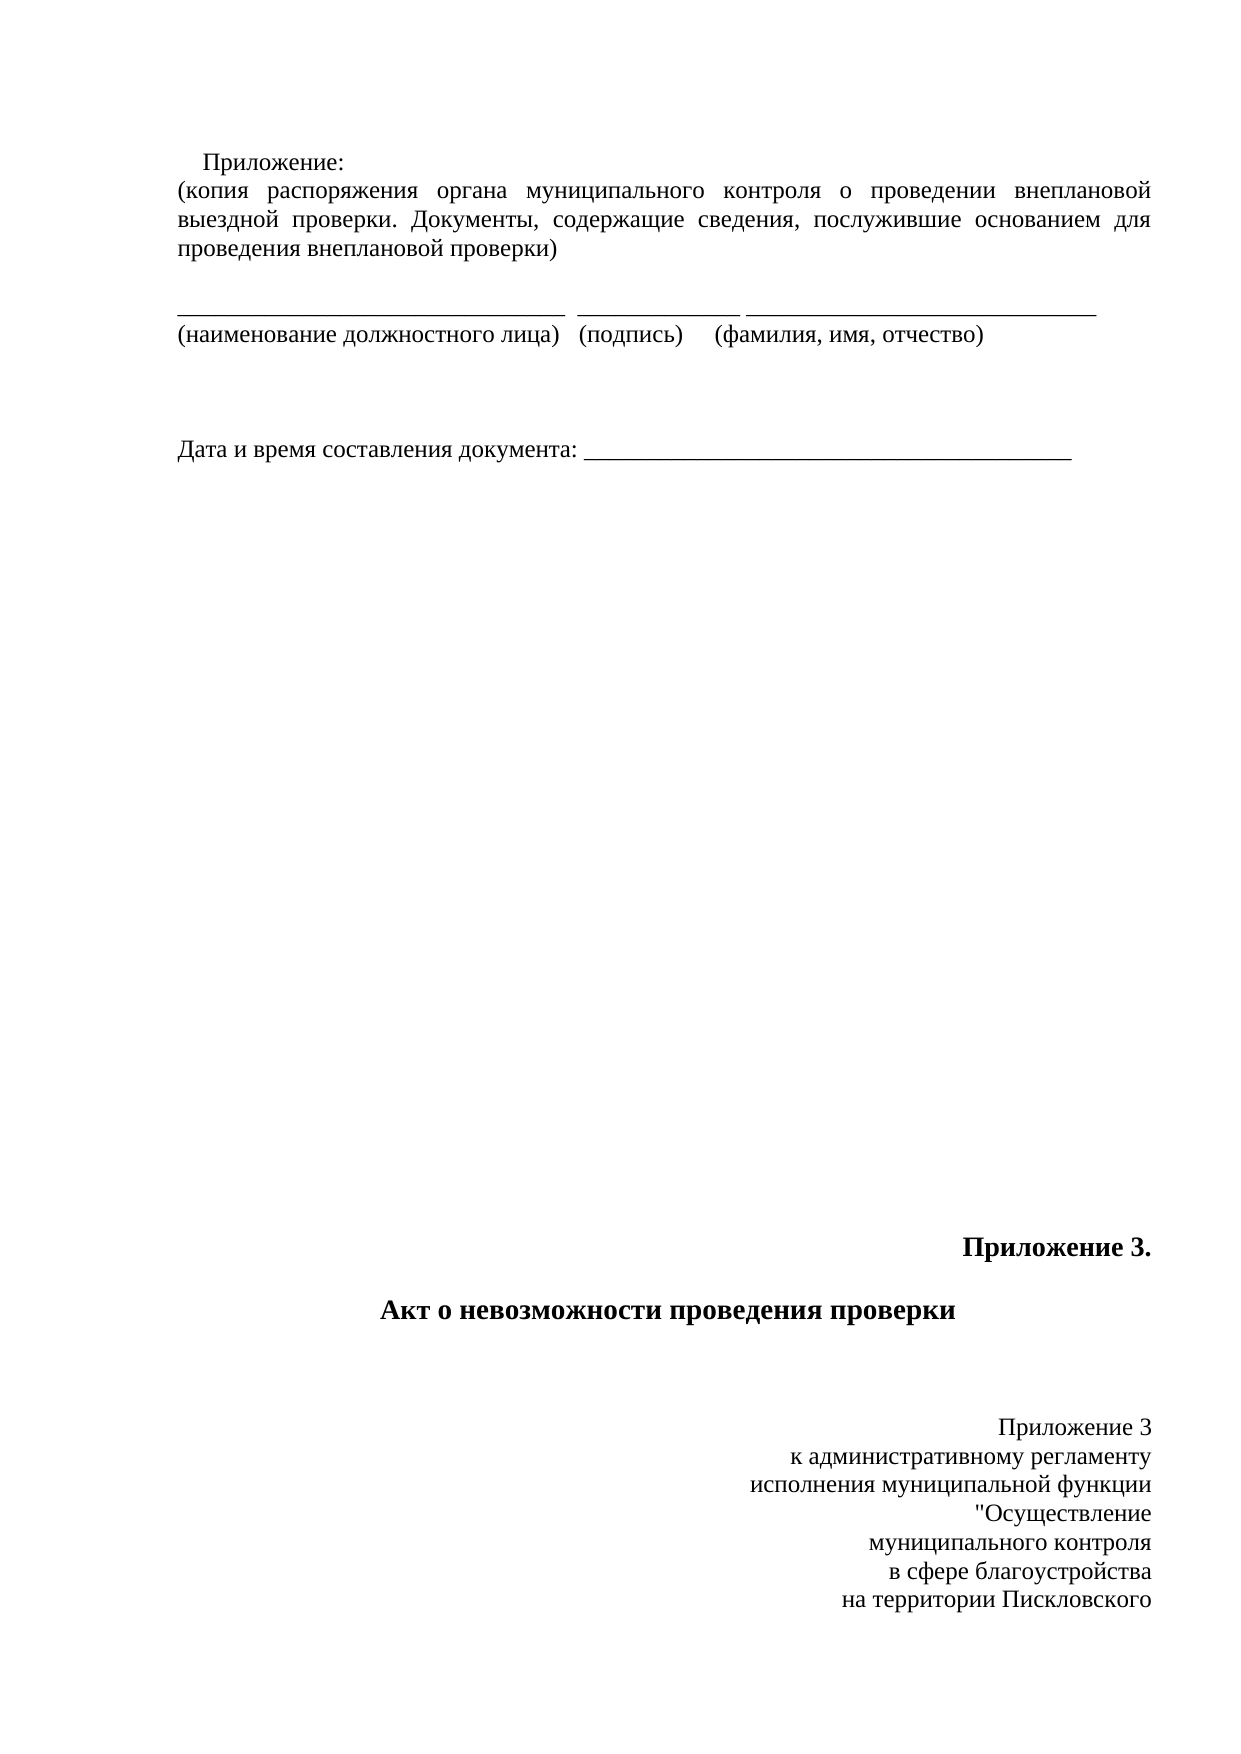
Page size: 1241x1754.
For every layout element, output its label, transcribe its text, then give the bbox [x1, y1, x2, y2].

text Приложение: [177, 118, 1152, 176]
text (копия распоряжения органа муниципального контроля о проведении внеплановой выездной проверки. Документы, содержащие сведения, послужившие основанием для проведения внеплановой проверки) [177, 176, 1152, 262]
text Акт о невозможности проведения проверки [177, 1292, 1152, 1325]
text Дата и время составления документа: _______________________________________ [177, 405, 1152, 462]
text _______________________________ _____________ ____________________________ [177, 262, 1152, 319]
text (наименование должностного лица) (подпись) (фамилия, имя, отчество) [177, 319, 1152, 348]
text Приложение 3. [177, 1230, 1152, 1263]
text Приложение 3 к административному регламенту исполнения муниципальной функции "Осуществление муниципального контроля в сфере благоустройства на территории Пискловского [177, 1354, 1152, 1613]
